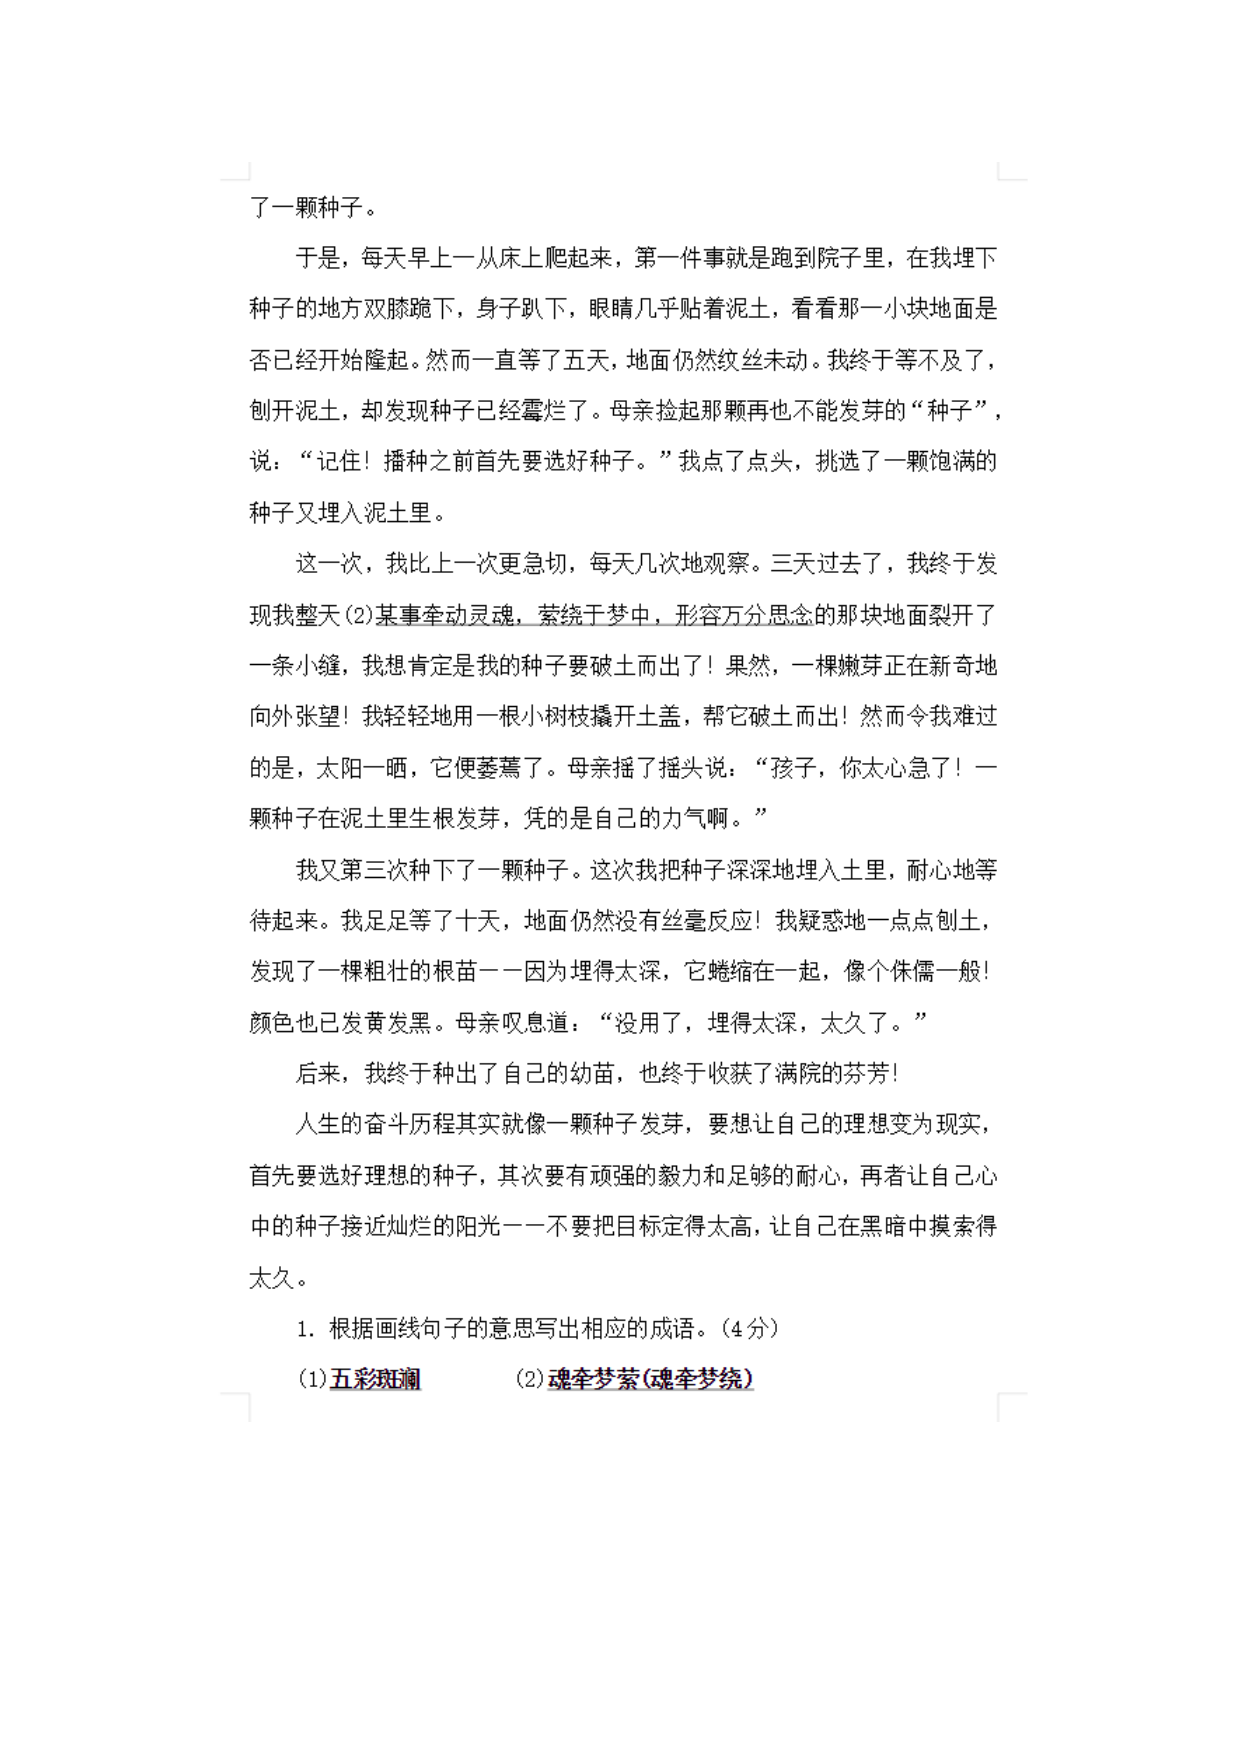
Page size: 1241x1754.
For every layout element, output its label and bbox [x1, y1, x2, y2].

picture [187, 162, 1053, 1422]
